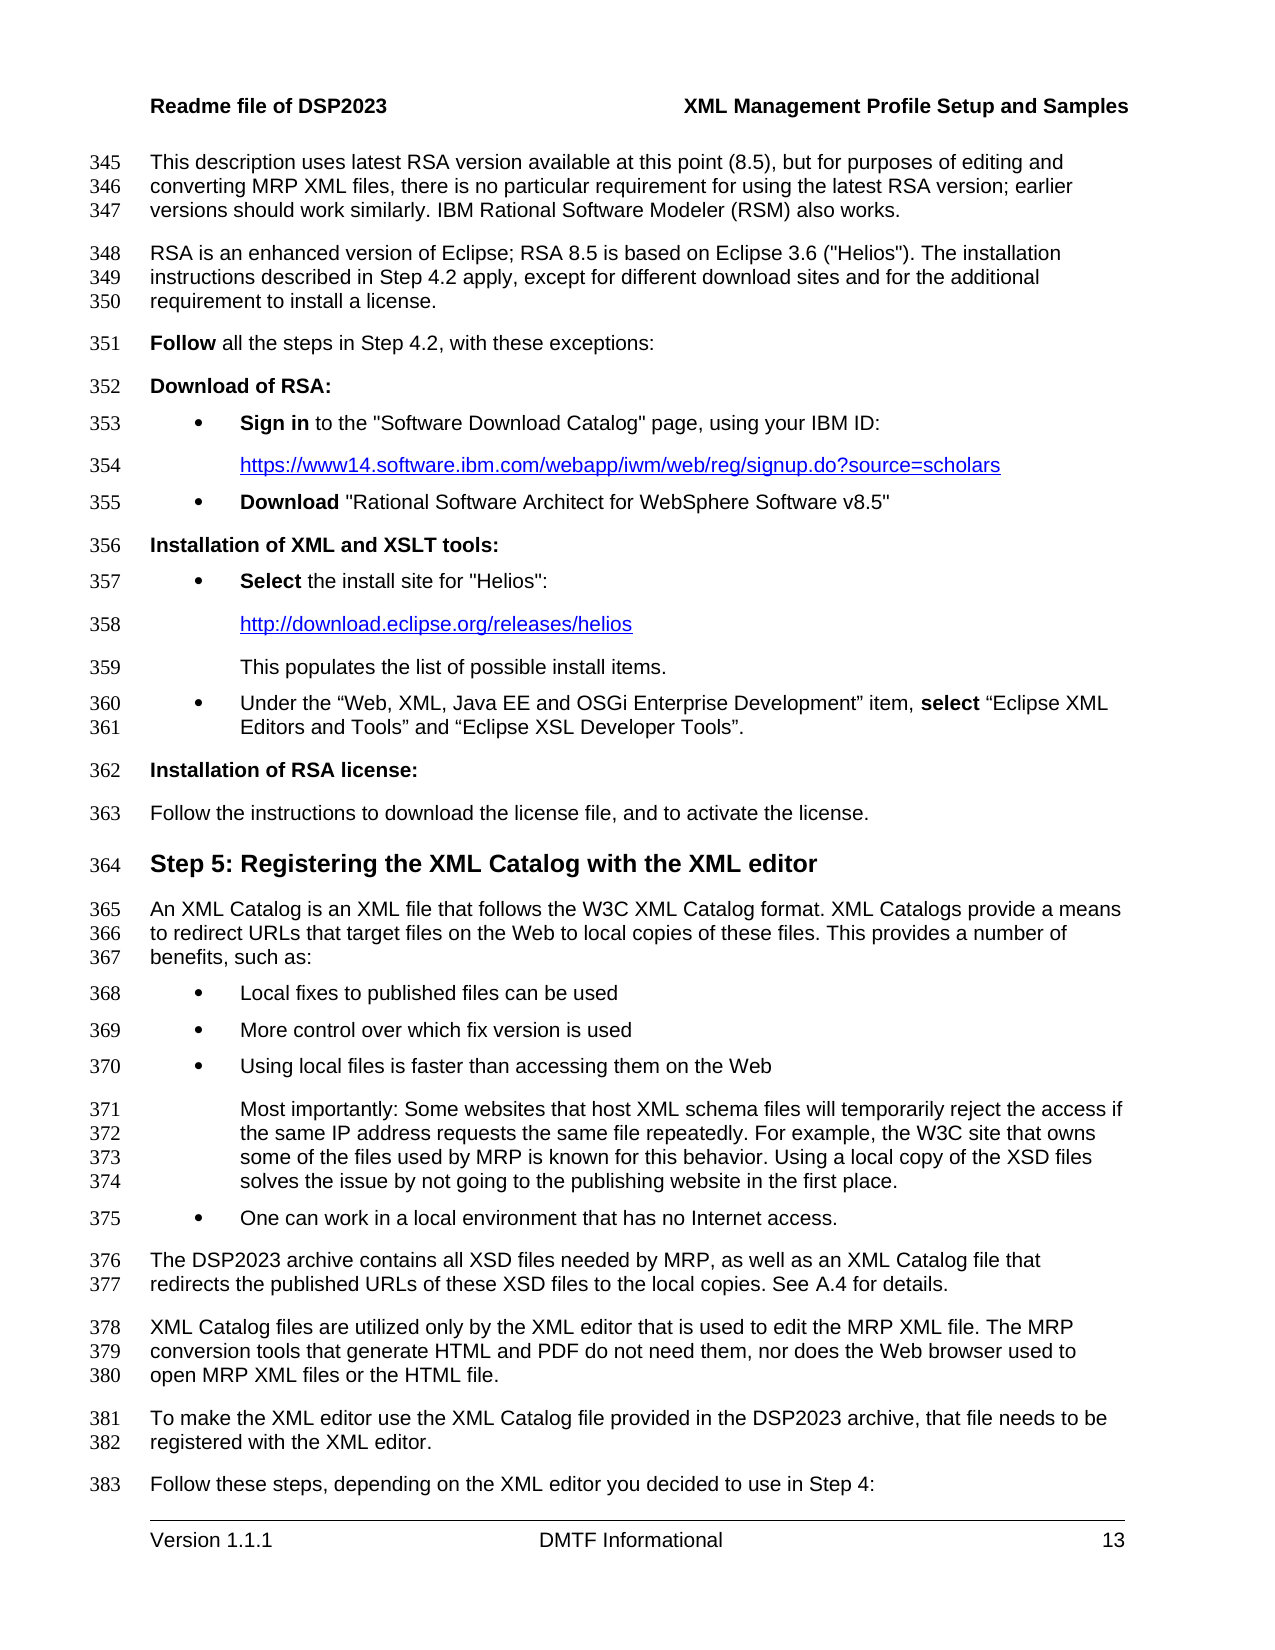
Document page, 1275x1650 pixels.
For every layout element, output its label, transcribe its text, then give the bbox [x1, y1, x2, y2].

text Follow these steps, depending on the XML editor you decided to use in Step 4: [150, 1472, 1125, 1496]
text To make the XML editor use the XML Catalog file provided in the DSP2023 archive, that file needs to be registered with the XML editor. [150, 1406, 1125, 1453]
text https://www14.software.ibm.com/webapp/iwm/web/reg/signup.do?source=scholars [240, 453, 1125, 477]
list More control over which fix version is used [195, 1018, 1125, 1042]
list Under the “Web, XML, Java EE and OSGi Enterprise Development” item, select “Eclipse XML Editors and Tools” and “Eclipse XSL Developer Tools”. [195, 691, 1125, 739]
text http://download.eclipse.org/releases/helios [240, 612, 1125, 636]
text This populates the list of possible install items. [240, 654, 1125, 678]
text This description uses latest RSA version available at this point (8.5), but for purposes of editing and converting MRP XML files, there is no particular requirement for using the latest RSA version; earlier versions should work similarly. IBM Rational Software Modeler (RSM) also works. [150, 150, 1125, 222]
list Sign in to the "Software Download Catalog" page, using your IBM ID: [195, 410, 1125, 434]
text Most importantly: Some websites that host XML schema files will temporarily reject the access if the same IP address requests the same file repeatedly. For example, the W3C site that owns some of the files used by MRP is known for this behavior. Using a local copy of the XSD files solves the issue by not going to the publishing website in the first place. [240, 1097, 1125, 1193]
list Select the install site for "Helios": [195, 569, 1125, 593]
text The DSP2023 archive contains all XSD files needed by MRP, as well as an XML Catalog file that redirects the published URLs of these XSD files to the local copies. See A.4 for details. [150, 1248, 1125, 1296]
text Installation of RSA license: [150, 758, 1125, 782]
list Local fixes to published files can be used [195, 981, 1125, 1005]
list One can work in a local environment that has no Internet access. [195, 1206, 1125, 1229]
text Follow the instructions to download the license file, and to activate the license. [150, 800, 1125, 824]
text Download of RSA: [150, 374, 1125, 398]
text RSA is an enhanced version of Eclipse; RSA 8.5 is based on Eclipse 3.6 ("Helios"). The installation instructions described in Step 4.2 apply, except for different download sites and for the additional requirement to install a license. [150, 241, 1125, 312]
list Download "Rational Software Architect for WebSphere Software v8.5" [195, 490, 1125, 514]
text Installation of XML and XSLT tools: [150, 532, 1125, 556]
subtitle Step 5: Registering the XML Catalog with the XML editor [150, 849, 1125, 878]
text Follow all the steps in Step 4.2, with these exceptions: [150, 331, 1125, 355]
list Using local files is faster than accessing them on the Web [195, 1054, 1125, 1078]
text An XML Catalog is an XML file that follows the W3C XML Catalog format. XML Catalogs provide a means to redirect URLs that target files on the Web to local copies of these files. This provides a number of benefits, such as: [150, 897, 1125, 969]
text XML Catalog files are utilized only by the XML editor that is used to edit the MRP XML file. The MRP conversion tools that generate HTML and PDF do not need them, nor does the Web browser used to open MRP XML files or the HTML file. [150, 1315, 1125, 1387]
